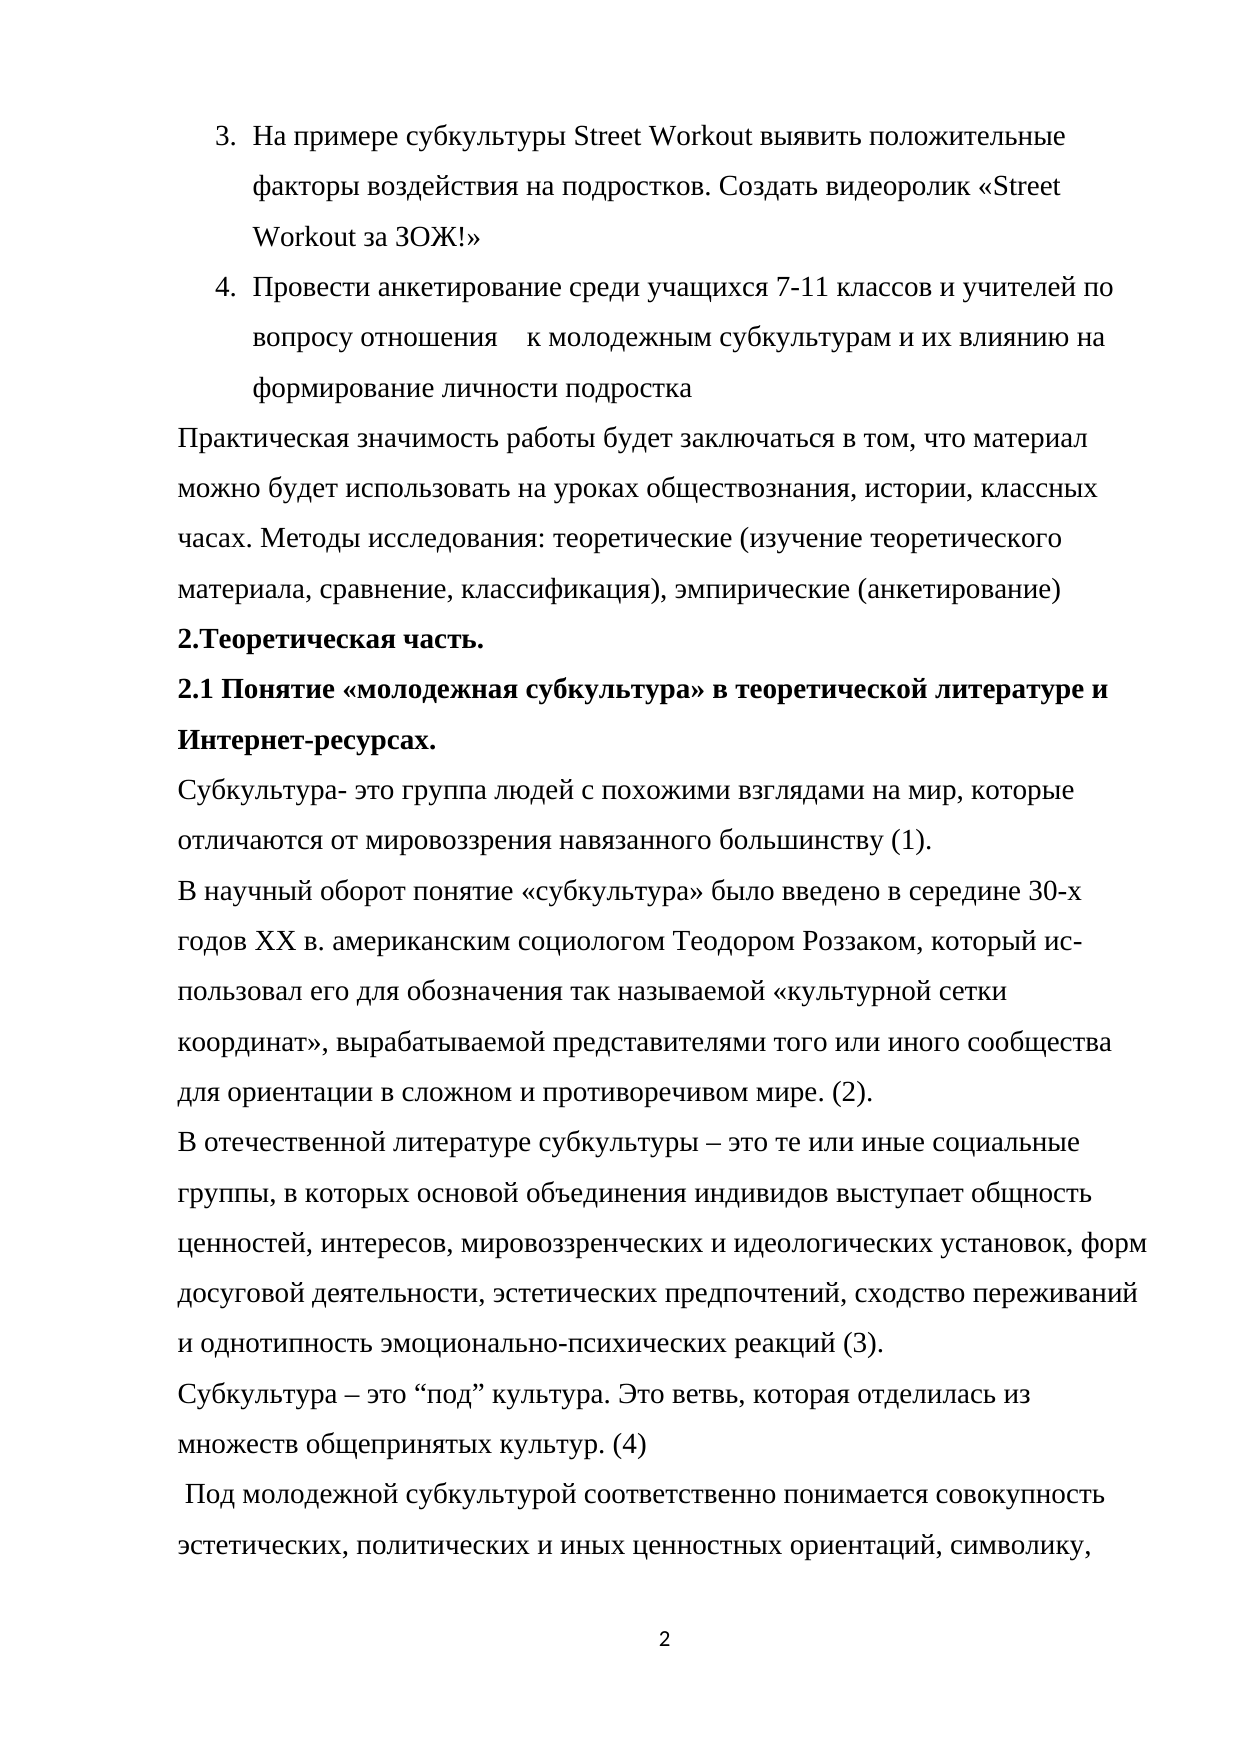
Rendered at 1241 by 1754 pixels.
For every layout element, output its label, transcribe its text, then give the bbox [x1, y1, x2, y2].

list На примере субкультуры Street Workout выявить положительные факторы воздействия на подростков. Создать видеоролик «Street Workout за ЗОЖ!» [215, 118, 1152, 252]
text 2.1 Понятие «молодежная субкультура» в теоретической литературе и Интернет-ресурсах. [177, 672, 1152, 755]
text 2.Теоретическая часть. [177, 621, 1152, 655]
list Провести анкетирование среди учащихся 7-11 классов и учителей по вопросу отношения к молодежным субкультурам и их влиянию на формирование личности подростка [215, 269, 1152, 403]
text Субкультура- это группа людей с похожими взглядами на мир, которые отличаются от мировоззрения навязанного большинству (1). [177, 772, 1152, 856]
text Под молодежной субкультурой соответственно понимается совокупность эстетических, политических и иных ценностных ориентаций, символику, [177, 1477, 1152, 1560]
text В отечественной литературе субкультуры – это те или иные социальные группы, в которых основой объединения индивидов выступает общность ценностей, интересов, мировоззренческих и идеологических установок, форм досуговой деятельности, эстетических предпочтений, сходство переживаний и однотипность эмоционально-психических реакций (3). [177, 1124, 1152, 1359]
text В научный оборот понятие «субкультура» было введено в середине 30-х годов XX в. американским социологом Теодором Роззаком, который использовал его для обозначения так называемой «культурной сетки координат», вырабатываемой представителями того или иного сообщества для ориентации в сложном и противоречивом мире. (2). [177, 873, 1152, 1108]
text Практическая значимость работы будет заключаться в том, что материал можно будет использовать на уроках обществознания, истории, классных часах. Методы исследования: теоретические (изучение теоретического материала, сравнение, классификация), эмпирические (анкетирование) [177, 420, 1152, 604]
text Субкультура – это “под” культура. Это ветвь, которая отделилась из множеств общепринятых культур. (4) [177, 1376, 1152, 1460]
